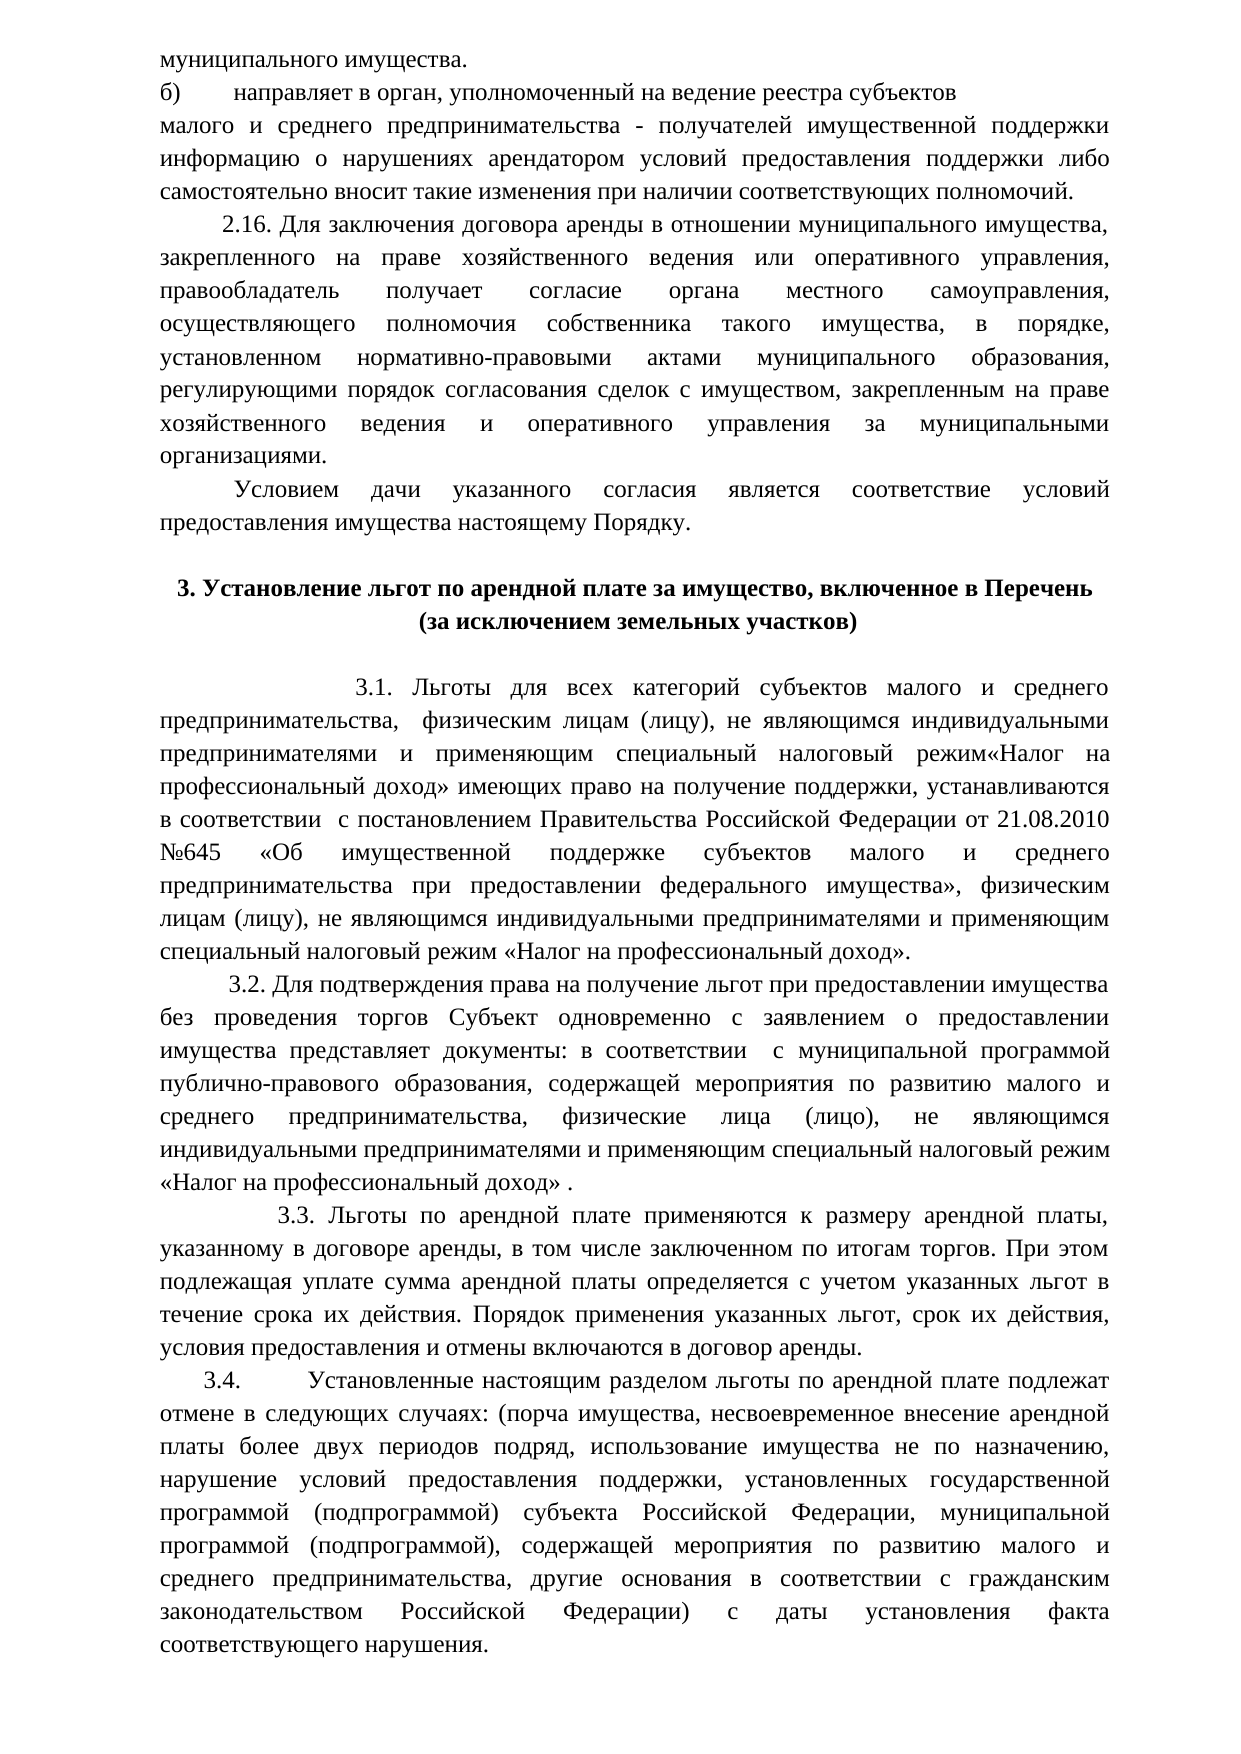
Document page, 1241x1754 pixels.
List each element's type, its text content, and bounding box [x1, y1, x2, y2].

text Условием дачи указанного согласия является соответствие условий предоставления имущества настоящему Порядку. [159, 474, 1110, 535]
text (за исключением земельных участков) [159, 606, 1110, 634]
text 3. Установление льгот по арендной плате за имущество, включенное в Перечень [159, 573, 1110, 601]
text 3.1. Льготы для всех категорий субъектов малого и среднего предпринимательства, физическим лицам (лицу), не являющимся индивидуальными предпринимателями и применяющим специальный налоговый режим«Налог на профессиональный доход» имеющих право на получение поддержки, устанавливаются в соответствии с постановлением Правительства Российской Федерации от 21.08.2010 №645 «Об имущественной поддержке субъектов малого и среднего предпринимательства при предоставлении федерального имущества», физическим лицам (лицу), не являющимся индивидуальными предпринимателями и применяющим специальный налоговый режим «Налог на профессиональный доход». [159, 672, 1110, 965]
text 3.3. Льготы по арендной плате применяются к размеру арендной платы, указанному в договоре аренды, в том числе заключенном по итогам торгов. При этом подлежащая уплате сумма арендной платы определяется с учетом указанных льгот в течение срока их действия. Порядок применения указанных льгот, срок их действия, условия предоставления и отмены включаются в договор аренды. [159, 1200, 1110, 1361]
text 3.4. Установленные настоящим разделом льготы по арендной плате подлежат отмене в следующих случаях: (порча имущества, несвоевременное внесение арендной платы более двух периодов подряд, использование имущества не по назначению, нарушение условий предоставления поддержки, установленных государственной программой (подпрограммой) субъекта Российской Федерации, муниципальной программой (подпрограммой), содержащей мероприятия по развитию малого и среднего предпринимательства, другие основания в соответствии с гражданским законодательством Российской Федерации) с даты установления факта соответствующего нарушения. [159, 1365, 1110, 1658]
text 2.16. Для заключения договора аренды в отношении муниципального имущества, закрепленного на праве хозяйственного ведения или оперативного управления, правообладатель получает согласие органа местного самоуправления, осуществляющего полномочия собственника такого имущества, в порядке, установленном нормативно-правовыми актами муниципального образования, регулирующими порядок согласования сделок с имуществом, закрепленным на праве хозяйственного ведения и оперативного управления за муниципальными организациями. [159, 209, 1110, 469]
text муниципального имущества. [159, 44, 1110, 73]
text 3.2. Для подтверждения права на получение льгот при предоставлении имущества без проведения торгов Субъект одновременно с заявлением о предоставлении имущества представляет документы: в соответствии с муниципальной программой публично-правового образования, содержащей мероприятия по развитию малого и среднего предпринимательства, физические лица (лицо), не являющимся индивидуальными предпринимателями и применяющим специальный налоговый режим «Налог на профессиональный доход» . [159, 969, 1110, 1196]
text б) направляет в орган, уполномоченный на ведение реестра субъектов [159, 77, 1110, 106]
text малого и среднего предпринимательства - получателей имущественной поддержки информацию о нарушениях арендатором условий предоставления поддержки либо самостоятельно вносит такие изменения при наличии соответствующих полномочий. [159, 110, 1110, 205]
